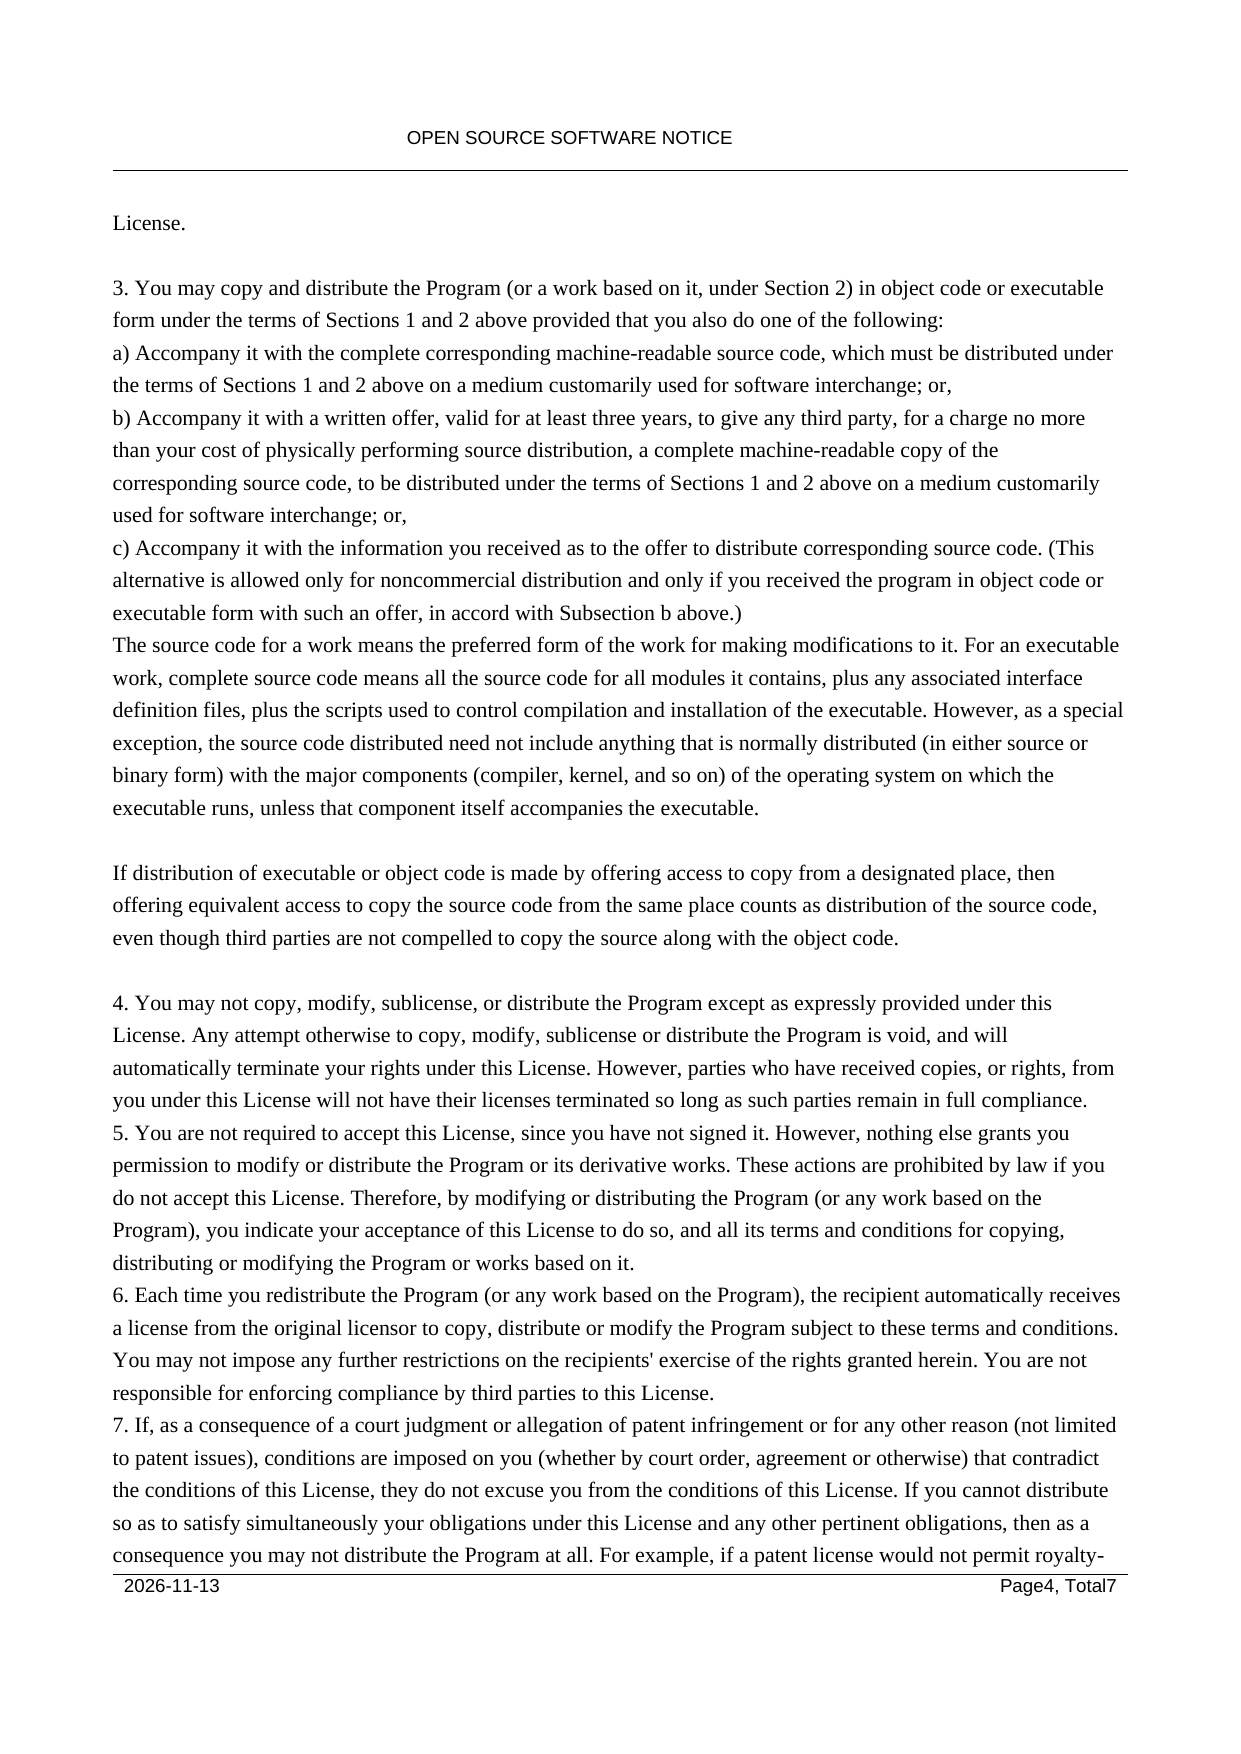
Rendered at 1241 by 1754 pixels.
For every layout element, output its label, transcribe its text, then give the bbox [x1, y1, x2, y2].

text 3. You may copy and distribute the Program (or a work based on it, under Section 2) in object code or executable form under the terms of Sections 1 and 2 above provided that you also do one of the following: [112, 271, 1128, 336]
text 4. You may not copy, modify, sublicense, or distribute the Program except as expressly provided under this License. Any attempt otherwise to copy, modify, sublicense or distribute the Program is void, and will automatically terminate your rights under this License. However, parties who have received copies, or rights, from you under this License will not have their licenses terminated so long as such parties remain in full compliance. [112, 986, 1128, 1116]
text a) Accompany it with the complete corresponding machine-readable source code, which must be distributed under the terms of Sections 1 and 2 above on a medium customarily used for software interchange; or, [112, 336, 1128, 401]
text If distribution of executable or object code is made by offering access to copy from a designated place, then offering equivalent access to copy the source code from the same place counts as distribution of the source code, even though third parties are not compelled to copy the source along with the object code. [112, 856, 1128, 954]
text c) Accompany it with the information you received as to the offer to distribute corresponding source code. (This alternative is allowed only for noncommercial distribution and only if you received the program in object code or executable form with such an offer, in accord with Subsection b above.) [112, 531, 1128, 629]
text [112, 206, 1128, 239]
text 6. Each time you redistribute the Program (or any work based on the Program), the recipient automatically receives a license from the original licensor to copy, distribute or modify the Program subject to these terms and conditions. You may not impose any further restrictions on the recipients' exercise of the rights granted herein. You are not responsible for enforcing compliance by third parties to this License. [112, 1279, 1128, 1409]
text The source code for a work means the preferred form of the work for making modifications to it. For an executable work, complete source code means all the source code for all modules it contains, plus any associated interface definition files, plus the scripts used to control compilation and installation of the executable. However, as a special exception, the source code distributed need not include anything that is normally distributed (in either source or binary form) with the major components (compiler, kernel, and so on) of the operating system on which the executable runs, unless that component itself accompanies the executable. [112, 629, 1128, 824]
text b) Accompany it with a written offer, valid for at least three years, to give any third party, for a charge no more than your cost of physically performing source distribution, a complete machine-readable copy of the corresponding source code, to be distributed under the terms of Sections 1 and 2 above on a medium customarily used for software interchange; or, [112, 401, 1128, 531]
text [112, 1409, 1128, 1571]
text 5. You are not required to accept this License, since you have not signed it. However, nothing else grants you permission to modify or distribute the Program or its derivative works. These actions are prohibited by law if you do not accept this License. Therefore, by modifying or distributing the Program (or any work based on the Program), you indicate your acceptance of this License to do so, and all its terms and conditions for copying, distributing or modifying the Program or works based on it. [112, 1116, 1128, 1279]
